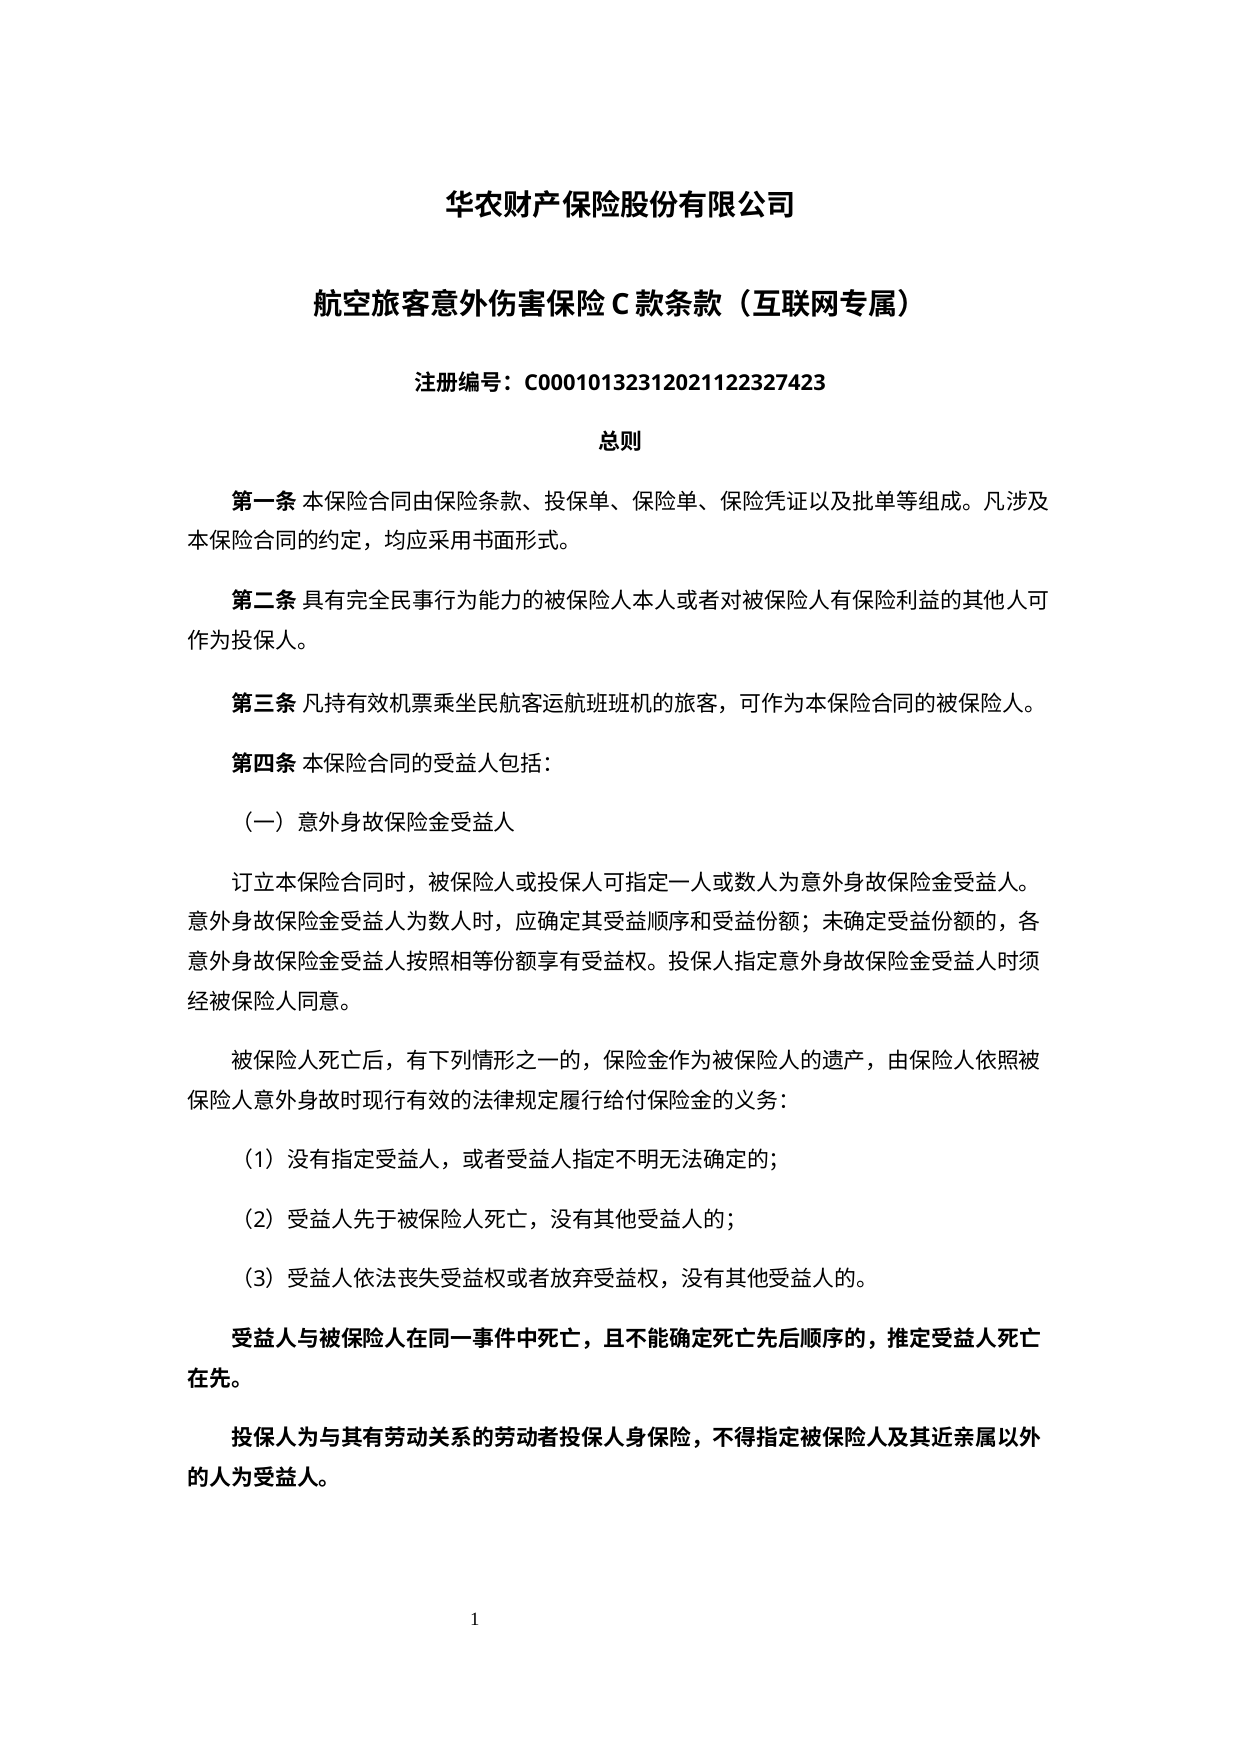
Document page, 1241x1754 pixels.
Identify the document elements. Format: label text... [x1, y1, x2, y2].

text 第三条 凡持有效机票乘坐民航客运航班班机的旅客，可作为本保险合同的被保险人。 [187, 678, 1053, 718]
text 第四条 本保险合同的受益人包括： [187, 738, 1053, 777]
text （2）受益人先于被保险人死亡，没有其他受益人的； [187, 1194, 1053, 1233]
text 订立本保险合同时，被保险人或投保人可指定一人或数人为意外身故保险金受益人。意外身故保险金受益人为数人时，应确定其受益顺序和受益份额；未确定受益份额的，各意外身故保险金受益人按照相等份额享有受益权。投保人指定意外身故保险金受益人时须经被保险人同意。 [187, 857, 1053, 1015]
text （1）没有指定受益人，或者受益人指定不明无法确定的； [187, 1134, 1053, 1174]
text 受益人与被保险人在同一事件中死亡，且不能确定死亡先后顺序的，推定受益人死亡在先。 [187, 1313, 1053, 1392]
text 华农财产保险股份有限公司 [187, 163, 1053, 242]
text 被保险人死亡后，有下列情形之一的，保险金作为被保险人的遗产，由保险人依照被保险人意外身故时现行有效的法律规定履行给付保险金的义务： [187, 1035, 1053, 1114]
text 投保人为与其有劳动关系的劳动者投保人身保险，不得指定被保险人及其近亲属以外的人为受益人。 [187, 1412, 1053, 1491]
text 第一条 本保险合同由保险条款、投保单、保险单、保险凭证以及批单等组成。凡涉及本保险合同的约定，均应采用书面形式。 [187, 480, 1053, 559]
text 总则 [187, 420, 1053, 460]
text 航空旅客意外伤害保险C款条款（互联网专属） [187, 262, 1053, 341]
text 第二条 具有完全民事行为能力的被保险人本人或者对被保险人有保险利益的其他人可作为投保人。 [187, 579, 1053, 658]
text （3）受益人依法丧失受益权或者放弃受益权，没有其他受益人的。 [187, 1253, 1053, 1293]
text （一）意外身故保险金受益人 [187, 797, 1053, 837]
text 注册编号：C00010132312021122327423 [187, 361, 1053, 401]
